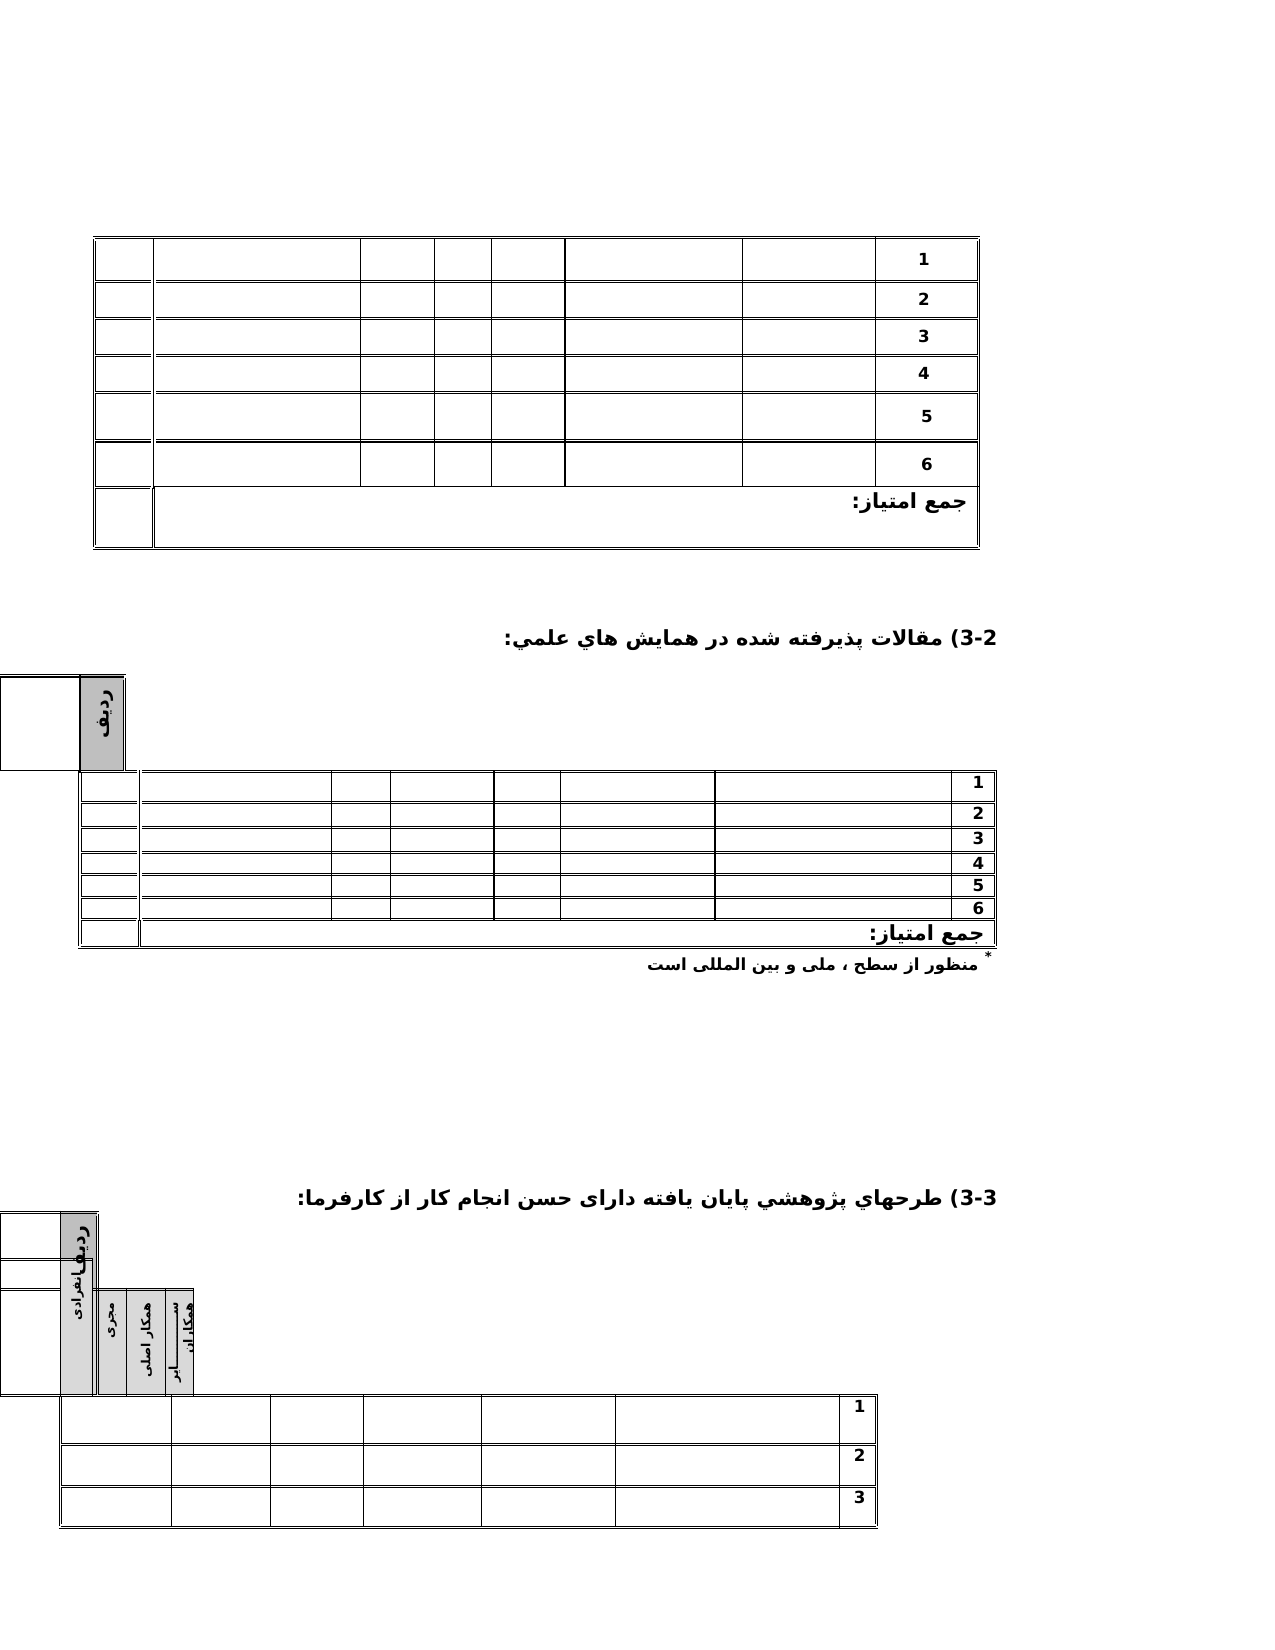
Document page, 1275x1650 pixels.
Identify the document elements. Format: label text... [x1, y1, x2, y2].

table_cell [482, 1397, 615, 1443]
table_cell [716, 854, 951, 873]
table_cell [332, 829, 390, 851]
table_cell [616, 1397, 839, 1443]
table_cell [271, 1397, 363, 1443]
table_cell [364, 1397, 481, 1443]
table_cell [172, 1446, 270, 1485]
text 3-3) طرحهاي پژوهشي پايان يافته دارای حسن انجام کار از کارفرما: [59, 1186, 997, 1211]
table_cell [435, 443, 491, 486]
table_cell [391, 804, 493, 826]
table_cell [154, 354, 360, 391]
table_cell مجری [99, 1291, 126, 1394]
table_cell [361, 357, 434, 391]
table_cell 2 [952, 804, 994, 826]
table_cell 4 [876, 357, 977, 391]
table_cell [492, 394, 564, 439]
table_cell [716, 804, 951, 826]
table_cell [154, 280, 360, 317]
table_cell [95, 439, 153, 486]
table_cell [561, 899, 714, 918]
table_cell [495, 854, 560, 873]
table_cell [140, 873, 331, 896]
table_cell [332, 804, 390, 826]
table_cell [60, 1485, 171, 1526]
table_cell [566, 443, 742, 486]
table_cell [616, 1488, 839, 1526]
table_cell [482, 1488, 615, 1526]
table_cell انفرادی [61, 1261, 92, 1394]
table_cell سایر همکاران [166, 1291, 193, 1394]
table_cell [495, 899, 560, 918]
table_cell [561, 773, 714, 801]
table_cell [435, 357, 491, 391]
table_cell 6 [952, 899, 994, 918]
table_cell [566, 394, 742, 439]
table_cell [82, 826, 139, 851]
table_cell [81, 770, 139, 801]
table_cell 1 [840, 1397, 875, 1443]
table_cell 4 [952, 854, 994, 873]
table_cell [391, 773, 493, 801]
table_cell [271, 1446, 363, 1485]
text * منظور از سطح ، ملی و بین المللی است [59, 949, 997, 975]
table_cell [566, 239, 742, 280]
table_cell [82, 801, 139, 826]
table_cell [332, 854, 390, 873]
table_cell [271, 1488, 363, 1526]
table_cell [495, 773, 560, 801]
table_cell [435, 394, 491, 439]
table_cell [391, 829, 493, 851]
table_cell [743, 320, 875, 353]
table_cell [743, 394, 875, 439]
table_cell [361, 443, 434, 486]
table_cell [172, 1488, 270, 1526]
table_cell [716, 876, 951, 896]
table_cell [391, 876, 493, 896]
table_cell [332, 899, 390, 918]
table_cell [716, 829, 951, 851]
table_cell [332, 773, 390, 801]
table_cell [492, 283, 564, 317]
table_cell [332, 876, 390, 896]
table_cell 5 [952, 876, 994, 896]
table_cell [95, 486, 153, 547]
table_cell [96, 280, 153, 317]
table_cell [743, 443, 875, 486]
table_cell [82, 896, 139, 918]
table_cell [82, 851, 139, 873]
table_cell [482, 1446, 615, 1485]
table_cell همکار اصلی [127, 1291, 165, 1394]
table_cell [495, 804, 560, 826]
table_cell [154, 391, 360, 439]
table_cell جمع امتياز: [155, 487, 978, 547]
table_cell 1 [876, 239, 978, 280]
table_cell [364, 1446, 481, 1485]
table_cell [62, 1397, 171, 1443]
table_cell [140, 896, 331, 918]
table_cell [743, 283, 875, 317]
table_cell [561, 876, 714, 896]
table_cell [616, 1446, 839, 1485]
table_cell [154, 439, 360, 486]
table_cell [743, 239, 875, 280]
table_cell [492, 443, 564, 486]
table_header رديف [81, 678, 124, 770]
table_cell [80, 918, 139, 946]
table_cell [435, 283, 491, 317]
table_cell [154, 239, 360, 280]
table_cell [172, 1397, 270, 1443]
text 3-2) مقالات پذيرفته شده در همايش هاي علمي: [59, 626, 997, 650]
table_cell [495, 876, 560, 896]
table_cell [743, 357, 875, 391]
table_cell 3 [952, 829, 994, 851]
table_cell [716, 773, 951, 801]
table_cell 1 [952, 773, 994, 801]
table_cell [140, 770, 331, 801]
table_cell [561, 804, 714, 826]
table_cell [96, 317, 153, 353]
table_cell [96, 354, 153, 391]
table_cell [62, 1446, 171, 1485]
table_cell [140, 826, 331, 851]
table_cell [391, 854, 493, 873]
table_cell [566, 283, 742, 317]
table_cell [435, 239, 491, 280]
table_cell [364, 1488, 481, 1526]
table_cell 6 [876, 443, 977, 486]
table_cell [561, 854, 714, 873]
table_cell [140, 851, 331, 873]
table_cell [391, 899, 493, 918]
table_cell [95, 391, 153, 439]
table_cell 2 [840, 1446, 875, 1485]
table_cell [80, 873, 139, 896]
table_cell [566, 357, 742, 391]
table_cell [492, 357, 564, 391]
table_cell جمع امتياز: [140, 918, 996, 946]
table_cell [492, 320, 564, 353]
table_cell 5 [876, 394, 977, 439]
table_cell 3 [876, 320, 977, 353]
table_cell [492, 239, 564, 280]
table_cell [361, 239, 434, 280]
table_cell [361, 283, 434, 317]
table_cell 3 [840, 1485, 877, 1526]
table_cell [495, 829, 560, 851]
table_cell [361, 320, 434, 353]
table_cell [566, 320, 742, 353]
table_cell 2 [876, 283, 977, 317]
table_header رديف [61, 1214, 97, 1288]
table_cell [95, 239, 153, 280]
table_cell [561, 829, 714, 851]
table_cell [435, 320, 491, 353]
table_cell [140, 801, 331, 826]
table_cell [716, 899, 951, 918]
table_cell [361, 394, 434, 439]
table_cell [154, 317, 360, 353]
